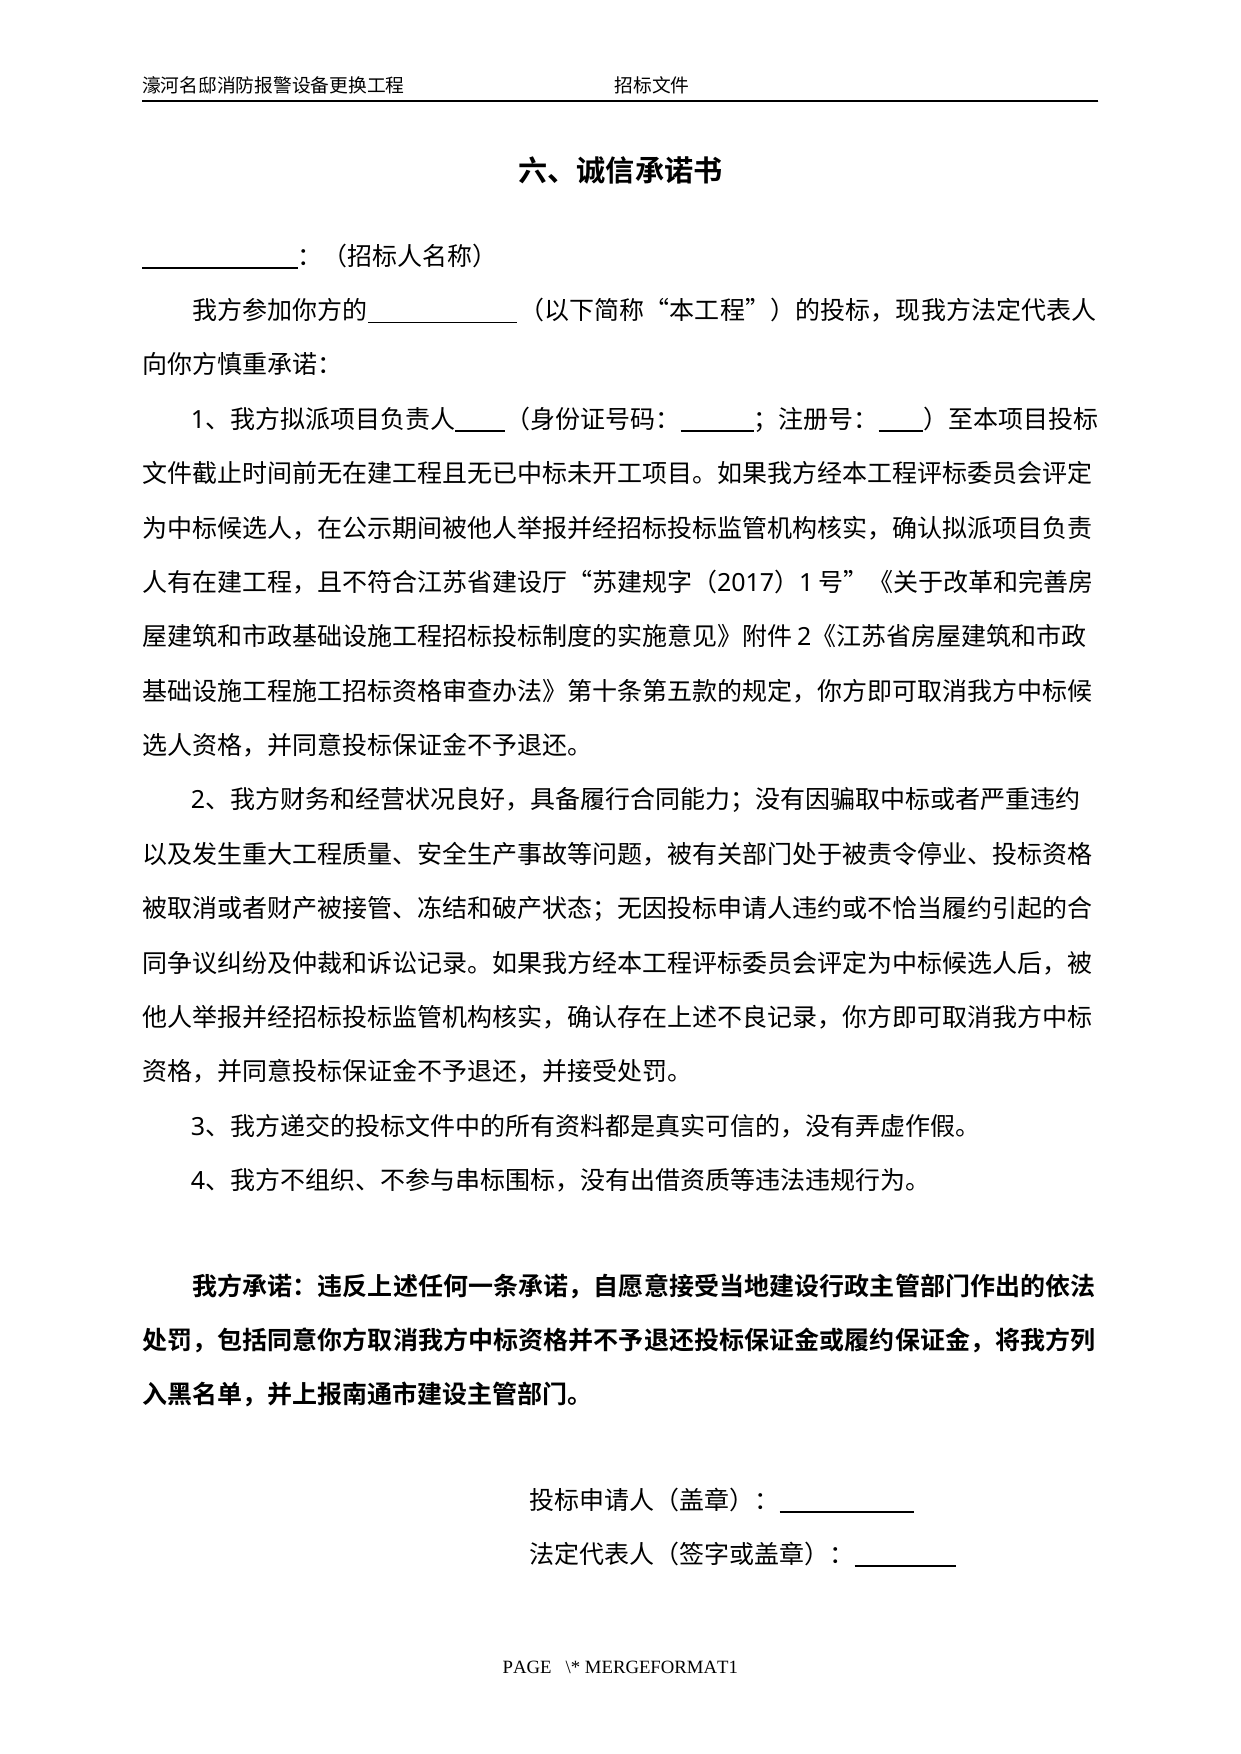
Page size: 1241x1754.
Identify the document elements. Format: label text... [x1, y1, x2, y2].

text 我方参加你方的 （以下简称“本工程”）的投标，现我方法定代表人向你方慎重承诺： [142, 291, 1098, 381]
text 1、我方拟派项目负责人 （身份证号码： ；注册号： ）至本项目投标文件截止时间前无在建工程且无已中标未开工项目。如果我方经本工程评标委员会评定为中标候选人，在公示期间被他人举报并经招标投标监管机构核实，确认拟派项目负责人有在建工程，且不符合江苏省建设厅“苏建规字（2017）1号”《关于改革和完善房屋建筑和市政基础设施工程招标投标制度的实施意见》附件2《江苏省房屋建筑和市政基础设施工程施工招标资格审查办法》第十条第五款的规定，你方即可取消我方中标候选人资格，并同意投标保证金不予退还。 [142, 399, 1098, 762]
text ：（招标人名称） [142, 236, 1098, 272]
text 投标申请人（盖章）： [142, 1480, 1098, 1516]
text 3、我方递交的投标文件中的所有资料都是真实可信的，没有弄虚作假。 [142, 1106, 1098, 1142]
text 4、我方不组织、不参与串标围标，没有出借资质等违法违规行为。 [142, 1161, 1098, 1197]
text 六、诚信承诺书 [142, 148, 1098, 190]
text 法定代表人（签字或盖章）： [142, 1534, 1098, 1571]
text 我方承诺：违反上述任何一条承诺，自愿意接受当地建设行政主管部门作出的依法处罚，包括同意你方取消我方中标资格并不予退还投标保证金或履约保证金，将我方列入黑名单，并上报南通市建设主管部门。 [142, 1266, 1098, 1411]
text 2、我方财务和经营状况良好，具备履行合同能力；没有因骗取中标或者严重违约以及发生重大工程质量、安全生产事故等问题，被有关部门处于被责令停业、投标资格被取消或者财产被接管、冻结和破产状态；无因投标申请人违约或不恰当履约引起的合同争议纠纷及仲裁和诉讼记录。如果我方经本工程评标委员会评定为中标候选人后，被他人举报并经招标投标监管机构核实，确认存在上述不良记录，你方即可取消我方中标资格，并同意投标保证金不予退还，并接受处罚。 [142, 780, 1098, 1088]
